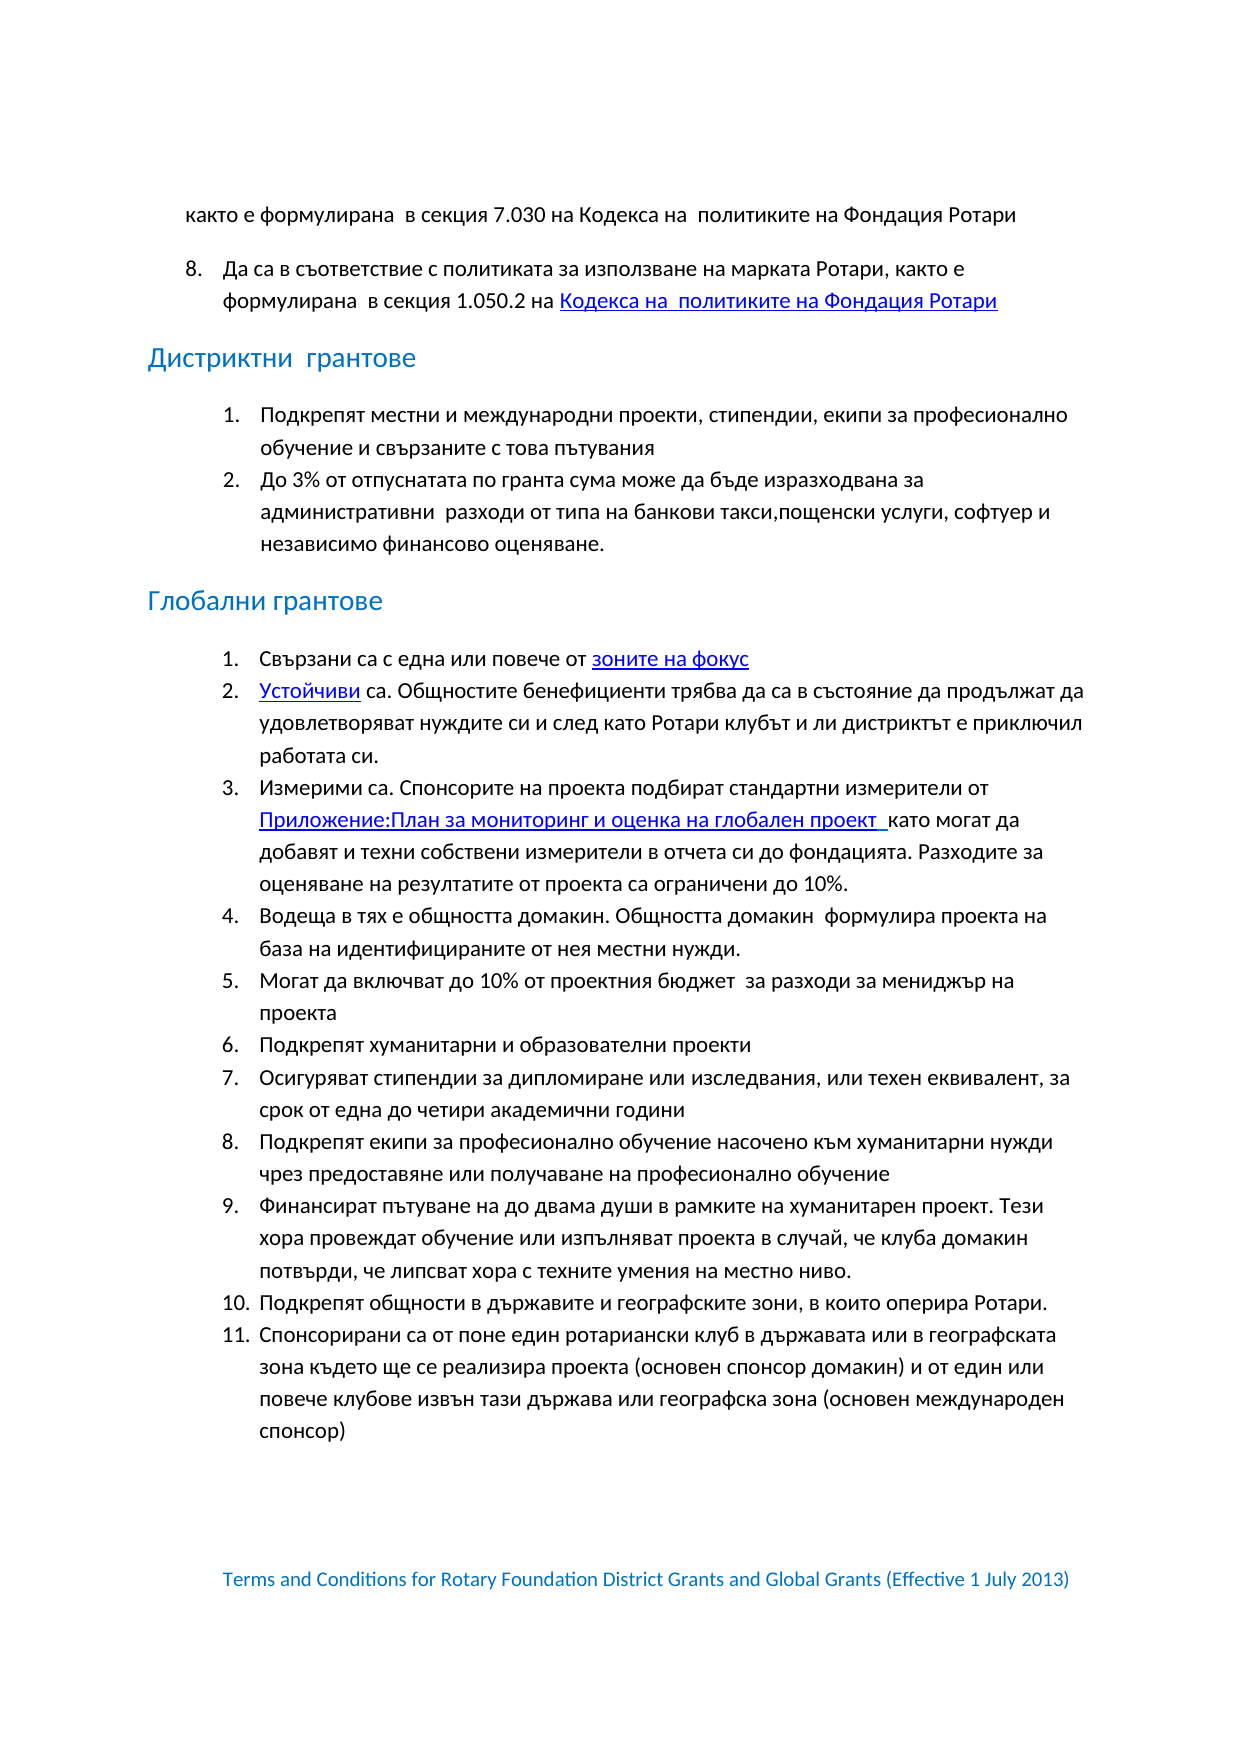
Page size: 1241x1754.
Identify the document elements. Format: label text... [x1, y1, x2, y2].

list Terms and Conditions for Rotary Foundation District Grants and Global Grants (Effective 1 July 2013) [223, 1566, 1093, 1592]
text Дистриктни грантове [148, 339, 1093, 374]
text както е формулирана в секция 7.030 на Кодекса на политиките на Фондация Ротари [185, 201, 1093, 229]
list Подкрепят общности в държавите и географските зони, в които оперира Ротари. [222, 1288, 1093, 1316]
list Измерими са. Спонсорите на проекта подбират стандартни измерители от Приложение:План за мониторинг и оценка на глобален проект като могат да добавят и техни собствени измерители в отчета си до фондацията. Разходите за оценяване на резултатите от проекта са ограничени до 10%. [222, 773, 1093, 897]
list Подкрепят екипи за професионално обучение насочено към хуманитарни нужди чрез предоставяне или получаване на професионално обучение [222, 1127, 1093, 1187]
list Финансират пътуване на до двама души в рамките на хуманитарен проект. Тези хора провеждат обучение или изпълняват проекта в случай, че клуба домакин потвърди, че липсват хора с техните умения на местно ниво. [222, 1191, 1093, 1284]
list Могат да включват до 10% от проектния бюджет за разходи за мениджър на проекта [222, 966, 1093, 1026]
list Подкрепят хуманитарни и образователни проекти [222, 1030, 1093, 1058]
list Подкрепят местни и международни проекти, стипендии, екипи за професионално обучение и свързаните с това пътувания [223, 401, 1093, 461]
text Глобални грантове [148, 582, 1093, 618]
list Да са в съответствие с политиката за използване на марката Ротари, както е формулирана в секция 1.050.2 на Кодекса на политиките на Фондация Ротари [185, 254, 1093, 314]
list Водеща в тях е общността домакин. Общността домакин формулира проекта на база на идентифицираните от нея местни нужди. [222, 902, 1093, 962]
list Устойчиви са. Общностите бенефициенти трябва да са в състояние да продължат да удовлетворяват нуждите си и след като Ротари клубът и ли дистриктът е приключил работата си. [222, 676, 1093, 769]
list До 3% от отпуснатата по гранта сума може да бъде изразходвана за административни разходи от типа на банкови такси,пощенски услуги, софтуер и независимо финансово оценяване. [223, 465, 1093, 557]
list Спонсорирани са от поне един ротариански клуб в държавата или в географската зона където ще се реализира проекта (основен спонсор домакин) и от един или повече клубове извън тази държава или географска зона (основен международен спонсор) [222, 1320, 1093, 1445]
list Свързани са с една или повече от зоните на фокус [222, 644, 1093, 672]
list Осигуряват стипендии за дипломиране или изследвания, или техен еквивалент, за срок от една до четири академични години [222, 1063, 1093, 1123]
